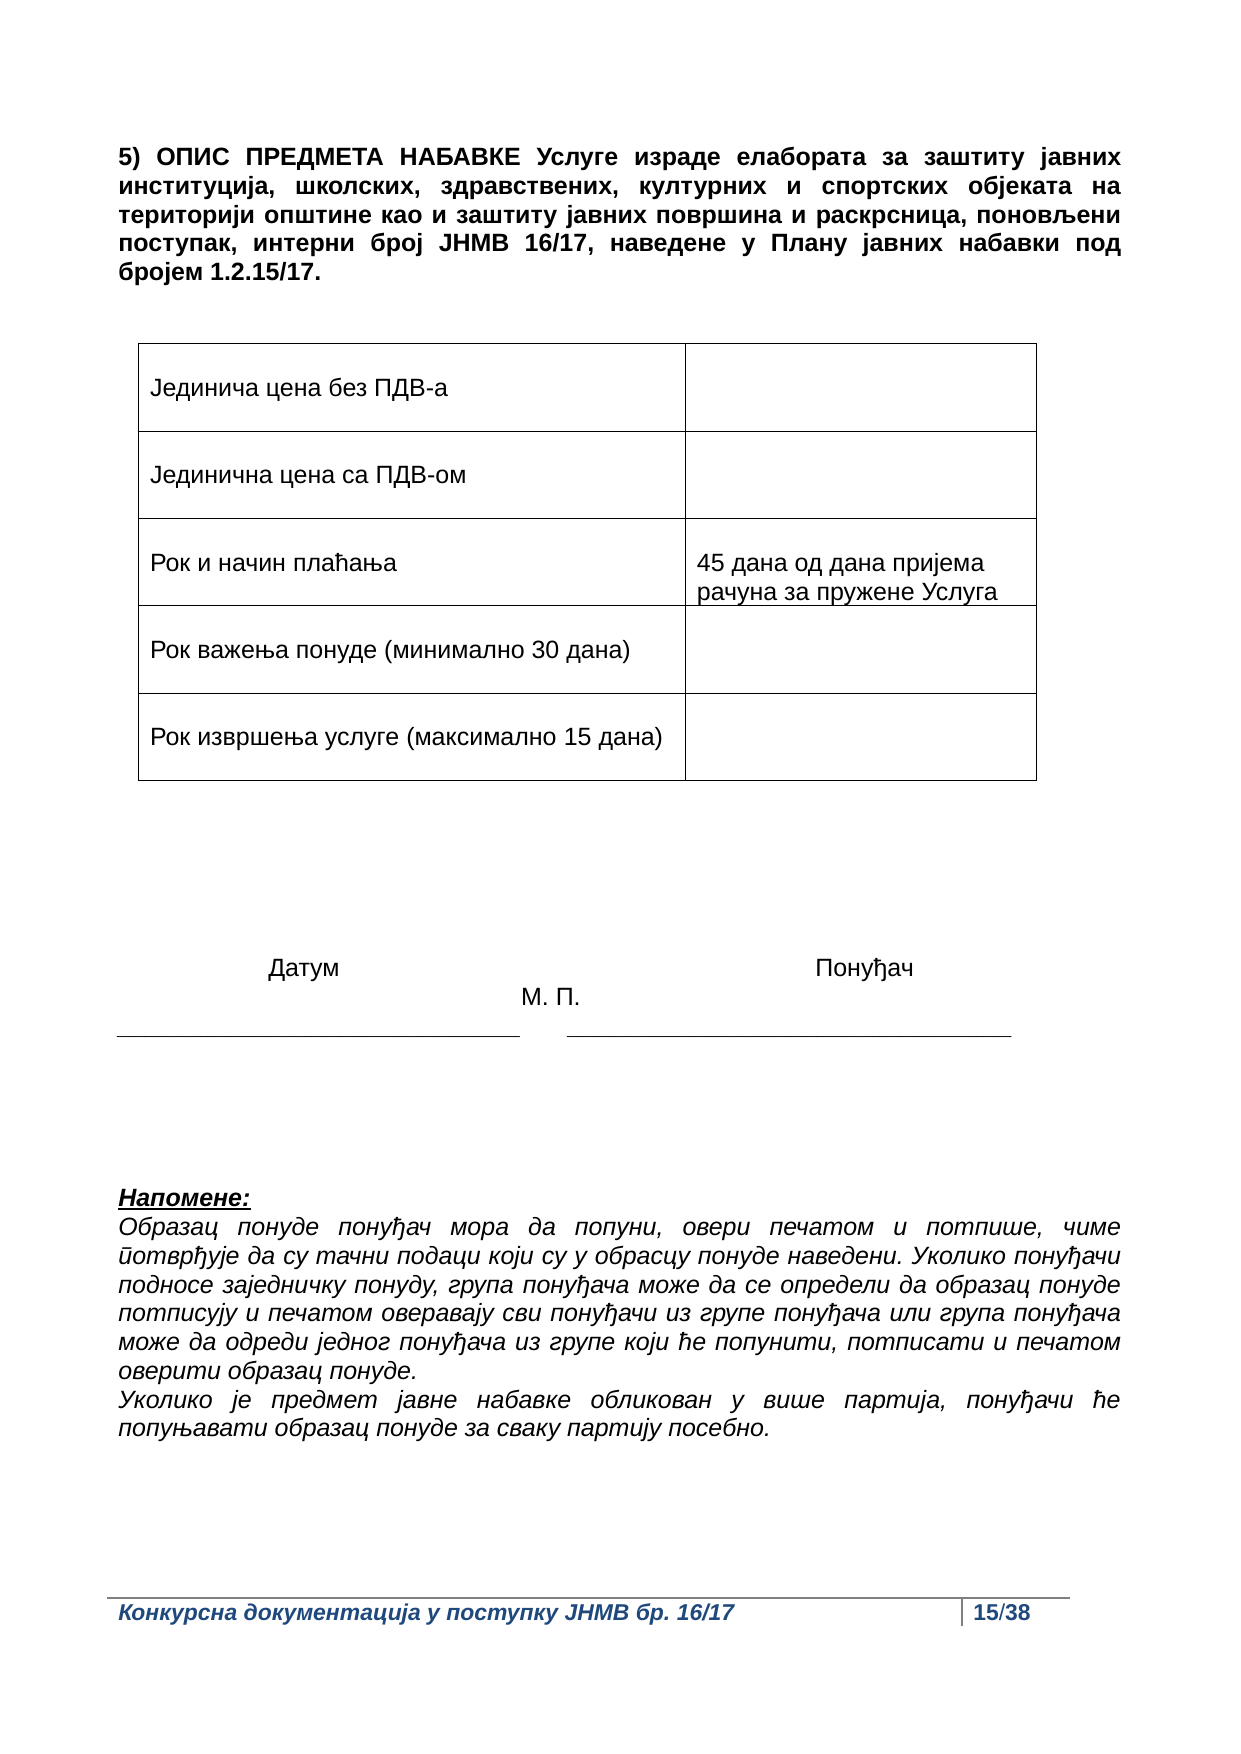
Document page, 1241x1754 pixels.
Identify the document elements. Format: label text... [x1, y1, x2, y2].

table_cell Рок важења понуде (минимално 30 дана) [139, 606, 685, 692]
table_cell [686, 694, 1036, 780]
text Напомене: [118, 1183, 1122, 1212]
text 5) ОПИС ПРЕДМЕТА НАБАВКЕ Услуге израде елабората за заштиту јавних институција, школских, здравствених, културних и спортских објеката на територији општине као и заштиту јавних површина и раскрсница, поновљени поступак, интерни број ЈНМВ 16/17, наведене у Плану јавних набавки под бројем 1.2.15/17. [118, 142, 1122, 286]
table_cell [686, 606, 1036, 692]
table_cell Јединична цена са ПДВ-ом [139, 432, 685, 518]
text Датум Понуђач [193, 953, 1122, 982]
table_header [686, 344, 1036, 431]
list Уколико је предмет јавне набавке обликован у више партија, понуђачи ће попуњавати образац понуде за сваку партију посебно. [118, 1384, 1122, 1442]
text _____________________________ ________________________________ [118, 1011, 1122, 1039]
table_header Јединича цена без ПДВ-а [139, 344, 685, 431]
table_cell Рок извршења услуге (максимално 15 дана) [139, 694, 685, 780]
table_cell [686, 432, 1036, 518]
text Образац понуде понуђач мора да попуни, овери печатом и потпише, чиме потврђује да су тачни подаци који су у обрасцу понуде наведени. Уколико понуђачи подносе заједничку понуду, група понуђача може да се определи да образац понуде потписују и печатом оверавају сви понуђачи из групе понуђача или група понуђача може да одреди једног понуђача из групе који ће попунити, потписати и печатом оверити образац понуде. [118, 1212, 1122, 1384]
text М. П. [418, 982, 1122, 1011]
table_cell Рок и начин плаћања [139, 519, 685, 605]
table_cell 45 дана од дана пријема рачуна за пружене Услуга [686, 519, 1036, 605]
